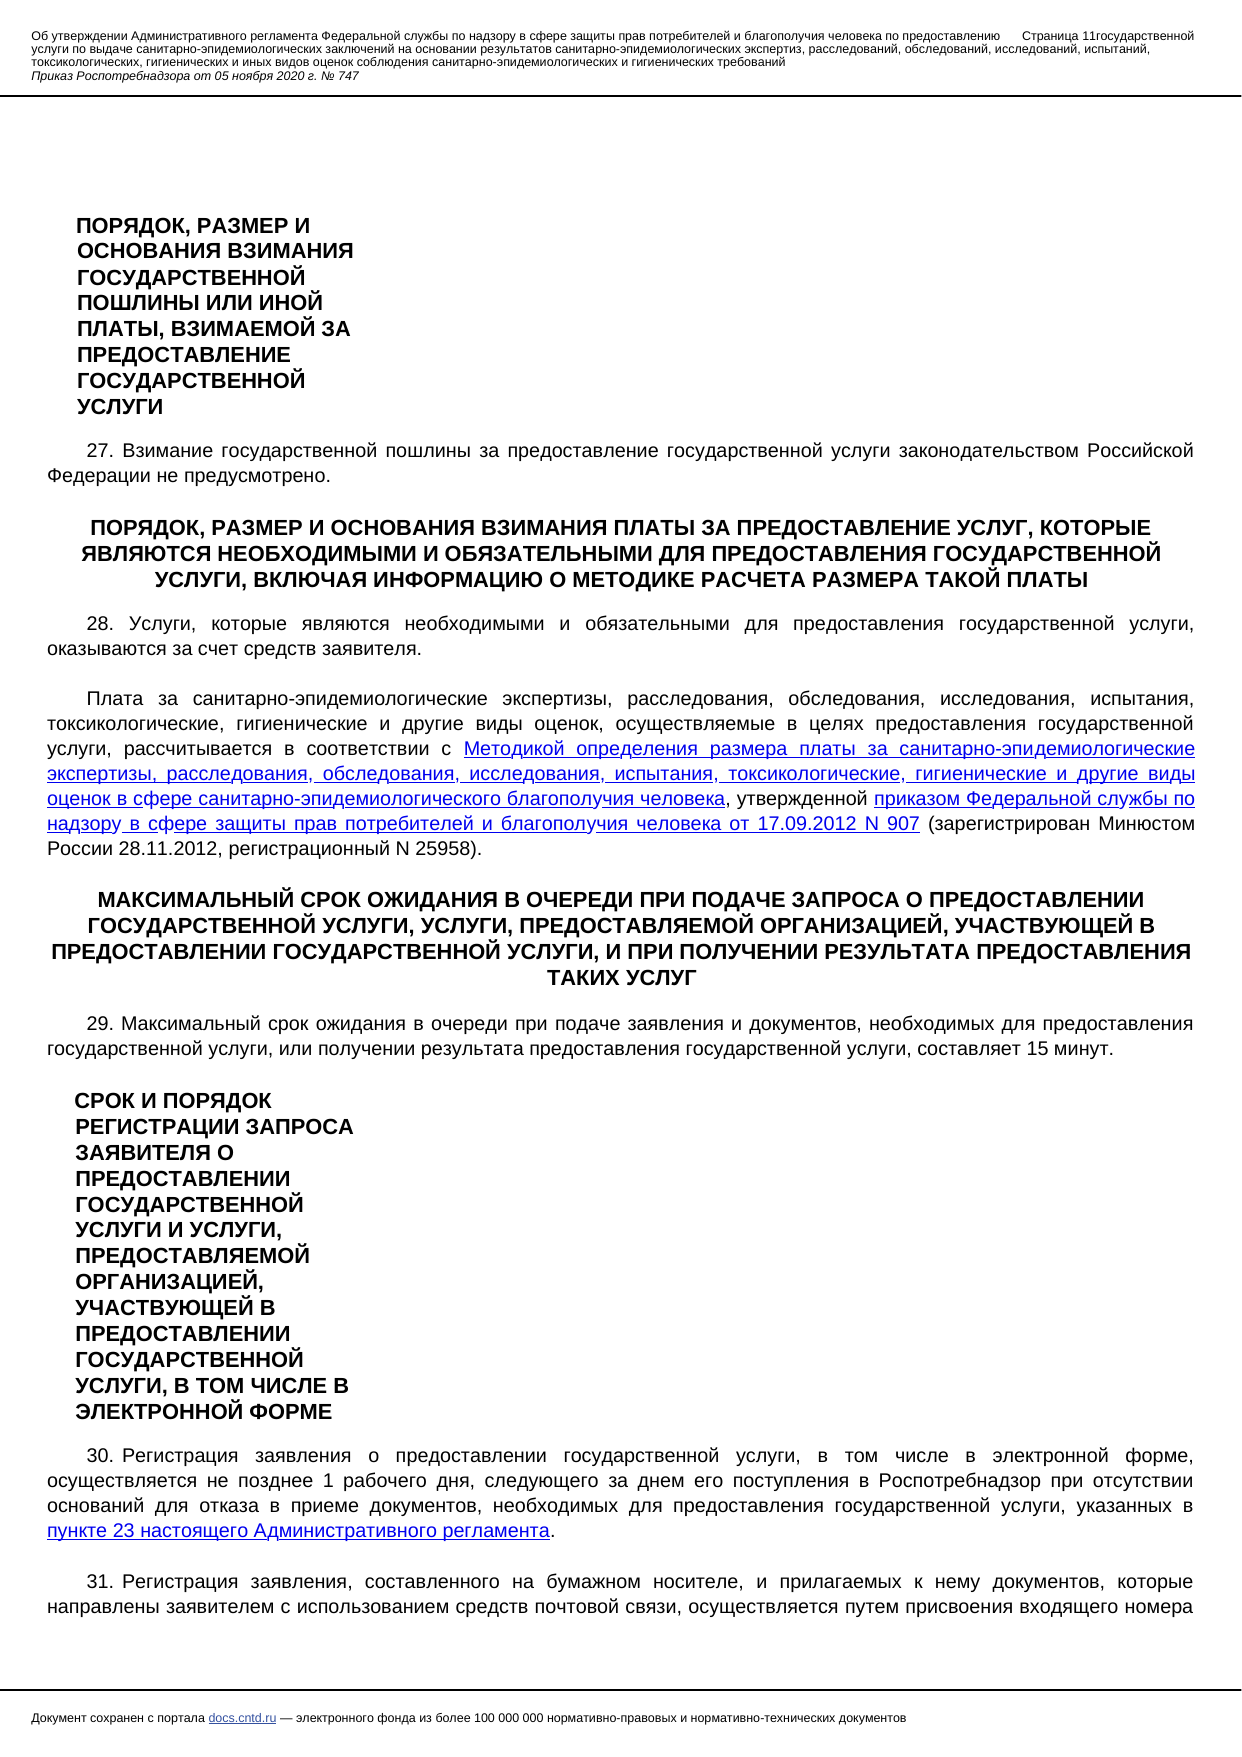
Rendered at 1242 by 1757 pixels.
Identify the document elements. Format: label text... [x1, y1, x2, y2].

subtitle МАКСИМАЛЬНЫЙ СРОК ОЖИДАНИЯ В ОЧЕРЕДИ ПРИ ПОДАЧЕ ЗАПРОСА О ПРЕДОСТАВЛЕНИИ ГОСУДАРСТВЕННОЙ УСЛУГИ, УСЛУГИ, ПРЕДОСТАВЛЯЕМОЙ ОРГАНИЗАЦИЕЙ, УЧАСТВУЮЩЕЙ В ПРЕДОСТАВЛЕНИИ ГОСУДАРСТВЕННОЙ УСЛУГИ, И ПРИ ПОЛУЧЕНИИ РЕЗУЛЬТАТА ПРЕДОСТАВЛЕНИЯ ТАКИХ УСЛУГ [48, 887, 1194, 990]
text 29. Максимальный срок ожидания в очереди при подаче заявления и документов, необходимых для предоставления государственной услуги, или получении результата предоставления государственной услуги, составляет 15 минут. [47, 1012, 1195, 1060]
text 27. Взимание государственной пошлины за предоставление государственной услуги законодательством Российской Федерации не предусмотрено. [47, 439, 1195, 487]
subtitle ПОРЯДОК, РАЗМЕР И ОСНОВАНИЯ ВЗИМАНИЯ ГОСУДАРСТВЕННОЙ ПОШЛИНЫ ИЛИ ИНОЙ ПЛАТЫ, ВЗИМАЕМОЙ ЗА ПРЕДОСТАВЛЕНИЕ ГОСУДАРСТВЕННОЙ УСЛУГИ [76, 212, 359, 419]
text Плата за санитарно-эпидемиологические экспертизы, расследования, обследования, исследования, испытания, токсикологические, гигиенические и другие виды оценок, осуществляемые в целях предоставления государственной услуги, рассчитывается в соответствии с Методикой определения размера платы за санитарно-эпидемиологические экспертизы, расследования, обследования, исследования, испытания, токсикологические, гигиенические и другие виды оценок в сфере санитарно-эпидемиологического благополучия человека, утвержденной приказом Федеральной службы по надзору в сфере защиты прав потребителей и благополучия человека от 17.09.2012 N 907 (зарегистрирован Минюстом России 28.11.2012, регистрационный N 25958). [47, 687, 1195, 859]
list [47, 1570, 1195, 1617]
list Регистрация заявления о предоставлении государственной услуги, в том числе в электронной форме, осуществляется не позднее 1 рабочего дня, следующего за днем его поступления в Роспотребнадзор при отсутствии оснований для отказа в приеме документов, необходимых для предоставления государственной услуги, указанных в пункте 23 настоящего Административного регламента. [47, 1444, 1195, 1542]
subtitle СРОК И ПОРЯДОК РЕГИСТРАЦИИ ЗАПРОСА ЗАЯВИТЕЛЯ О ПРЕДОСТАВЛЕНИИ ГОСУДАРСТВЕННОЙ УСЛУГИ И УСЛУГИ, ПРЕДОСТАВЛЯЕМОЙ ОРГАНИЗАЦИЕЙ, УЧАСТВУЮЩЕЙ В ПРЕДОСТАВЛЕНИИ ГОСУДАРСТВЕННОЙ УСЛУГИ, В ТОМ ЧИСЛЕ В ЭЛЕКТРОННОЙ ФОРМЕ [74, 1088, 359, 1424]
subtitle ПОРЯДОК, РАЗМЕР И ОСНОВАНИЯ ВЗИМАНИЯ ПЛАТЫ ЗА ПРЕДОСТАВЛЕНИЕ УСЛУГ, КОТОРЫЕ ЯВЛЯЮТСЯ НЕОБХОДИМЫМИ И ОБЯЗАТЕЛЬНЫМИ ДЛЯ ПРЕДОСТАВЛЕНИЯ ГОСУДАРСТВЕННОЙ УСЛУГИ, ВКЛЮЧАЯ ИНФОРМАЦИЮ О МЕТОДИКЕ РАСЧЕТА РАЗМЕРА ТАКОЙ ПЛАТЫ [48, 515, 1194, 592]
text 28. Услуги, которые являются необходимыми и обязательными для предоставления государственной услуги, оказываются за счет средств заявителя. [47, 612, 1195, 659]
